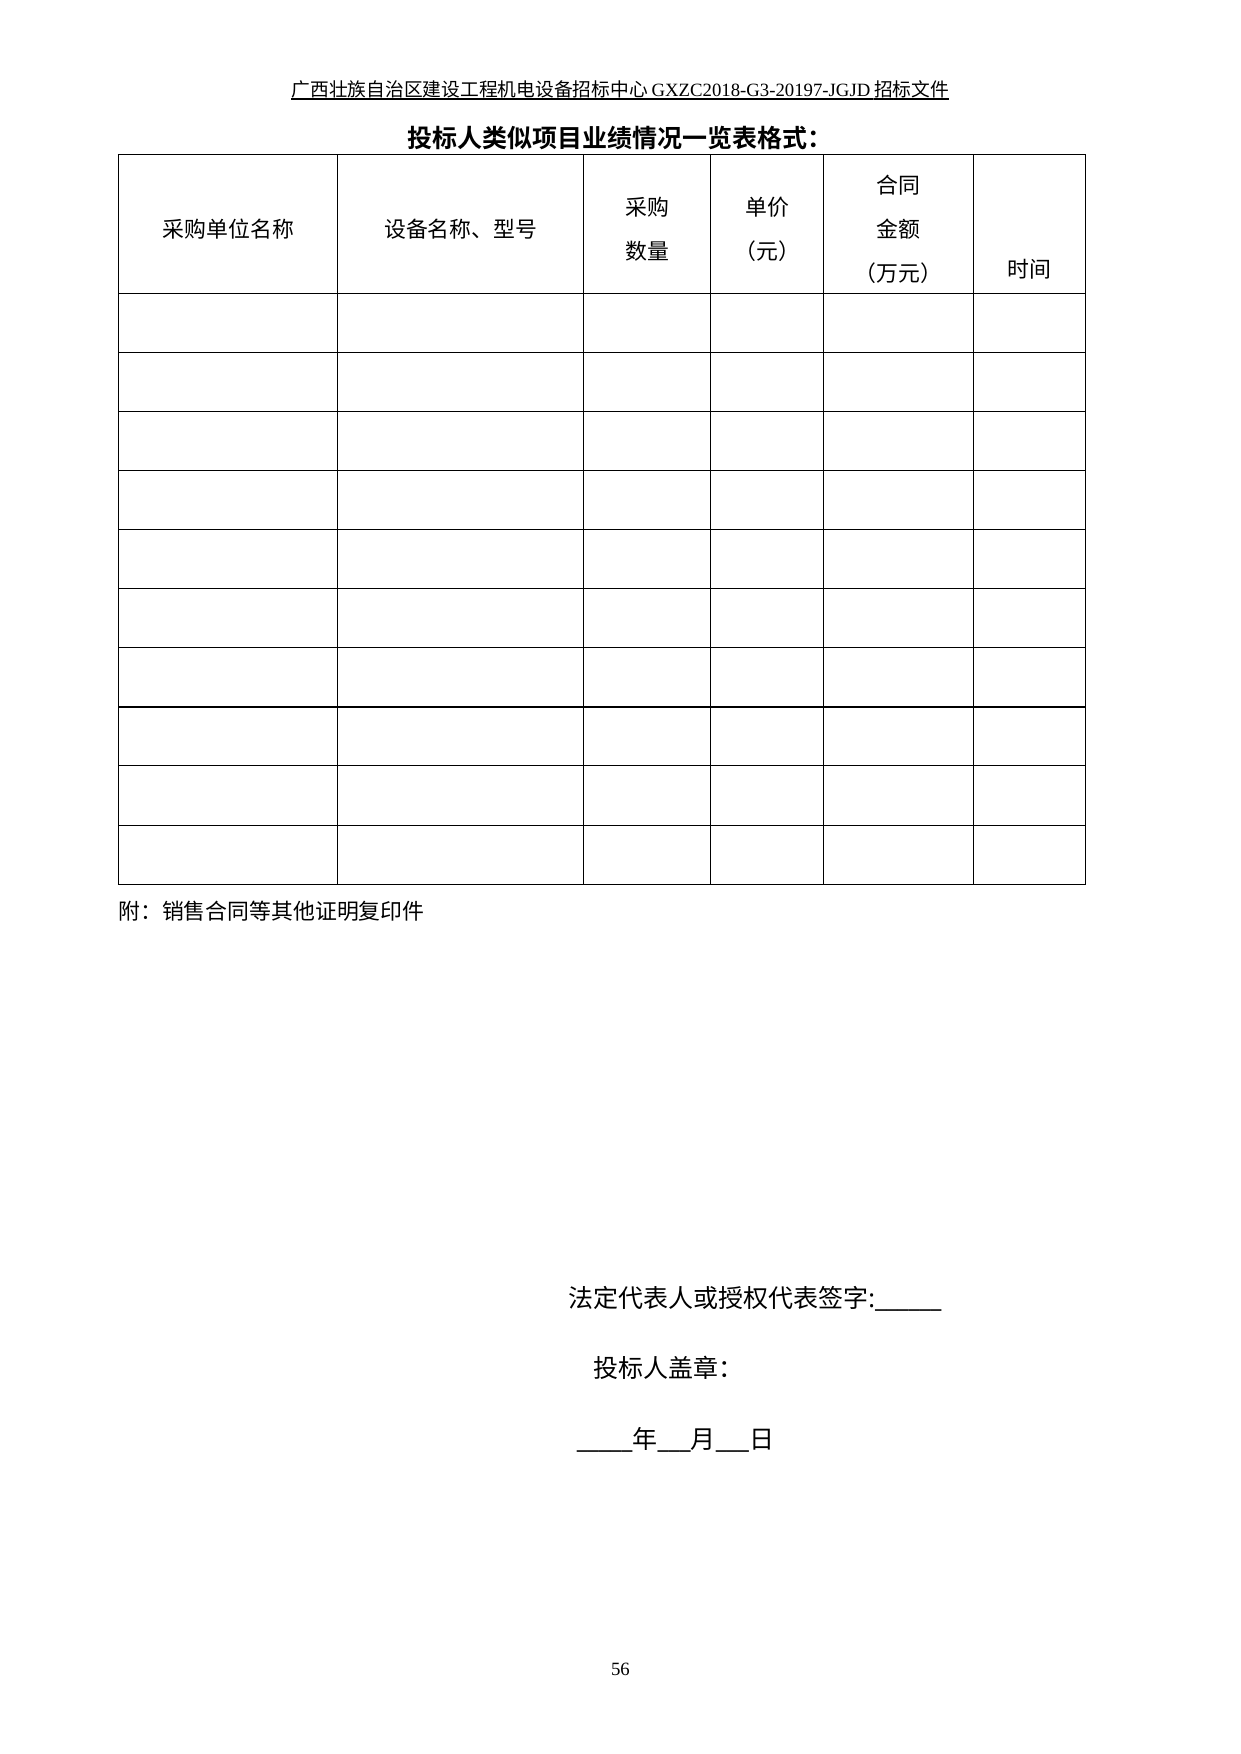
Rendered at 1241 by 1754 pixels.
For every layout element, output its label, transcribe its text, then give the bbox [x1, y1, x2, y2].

table_cell [824, 826, 973, 883]
table_cell [974, 708, 1085, 765]
table_cell [974, 766, 1085, 824]
table_cell [119, 471, 337, 529]
text 附：销售合同等其他证明复印件 [118, 884, 1122, 928]
table_cell [824, 648, 973, 706]
table_cell [584, 648, 710, 706]
table_cell [824, 353, 973, 411]
table_cell [974, 471, 1085, 529]
table_header 采购单位名称 [119, 155, 337, 293]
table_cell [711, 708, 823, 765]
table_cell [338, 826, 583, 883]
table_cell [974, 589, 1085, 647]
table_header 采购 数量 [584, 155, 710, 293]
table_cell [338, 294, 583, 352]
table_cell [338, 589, 583, 647]
table_cell [824, 708, 973, 765]
table_cell [824, 471, 973, 529]
table_cell [119, 648, 337, 706]
table_header 时间 [974, 155, 1085, 293]
table_cell [338, 530, 583, 588]
table_cell [711, 766, 823, 824]
table_cell [974, 412, 1085, 470]
table_cell [584, 353, 710, 411]
table_cell [119, 826, 337, 883]
table_cell [338, 708, 583, 765]
text 投标人盖章： [118, 1349, 1122, 1385]
table_header 设备名称、型号 [338, 155, 583, 293]
table_cell [824, 530, 973, 588]
table_cell [338, 353, 583, 411]
table_cell [824, 412, 973, 470]
table_cell [711, 589, 823, 647]
table_cell [711, 294, 823, 352]
table_cell [824, 589, 973, 647]
table_cell [584, 530, 710, 588]
table_cell [338, 766, 583, 824]
table_cell [119, 589, 337, 647]
table_cell [338, 471, 583, 529]
table_cell [711, 412, 823, 470]
table_cell [584, 826, 710, 883]
table_cell [974, 826, 1085, 883]
table_cell [119, 708, 337, 765]
text 法定代表人或授权代表签字:______ [118, 1279, 1122, 1315]
table_cell [974, 530, 1085, 588]
table_cell [584, 471, 710, 529]
table_header 合同 金额 （万元） [824, 155, 973, 293]
table_header 单价（元） [711, 155, 823, 293]
table_cell [119, 353, 337, 411]
table_cell [584, 708, 710, 765]
table_cell [584, 294, 710, 352]
table_cell [974, 294, 1085, 352]
table_cell [711, 530, 823, 588]
table_cell [711, 826, 823, 883]
table_cell [338, 648, 583, 706]
text _____年___月___日 [118, 1419, 1122, 1456]
table_cell [711, 648, 823, 706]
table_cell [584, 766, 710, 824]
table_cell [824, 766, 973, 824]
table_cell [119, 412, 337, 470]
table_cell [119, 766, 337, 824]
table_cell [974, 353, 1085, 411]
table_cell [584, 412, 710, 470]
table_cell [974, 648, 1085, 706]
table_cell [119, 530, 337, 588]
table_cell [711, 353, 823, 411]
table_cell [119, 294, 337, 352]
text 投标人类似项目业绩情况一览表格式： [118, 118, 1122, 154]
table_cell [338, 412, 583, 470]
table_cell [824, 294, 973, 352]
table_cell [584, 589, 710, 647]
table_cell [711, 471, 823, 529]
